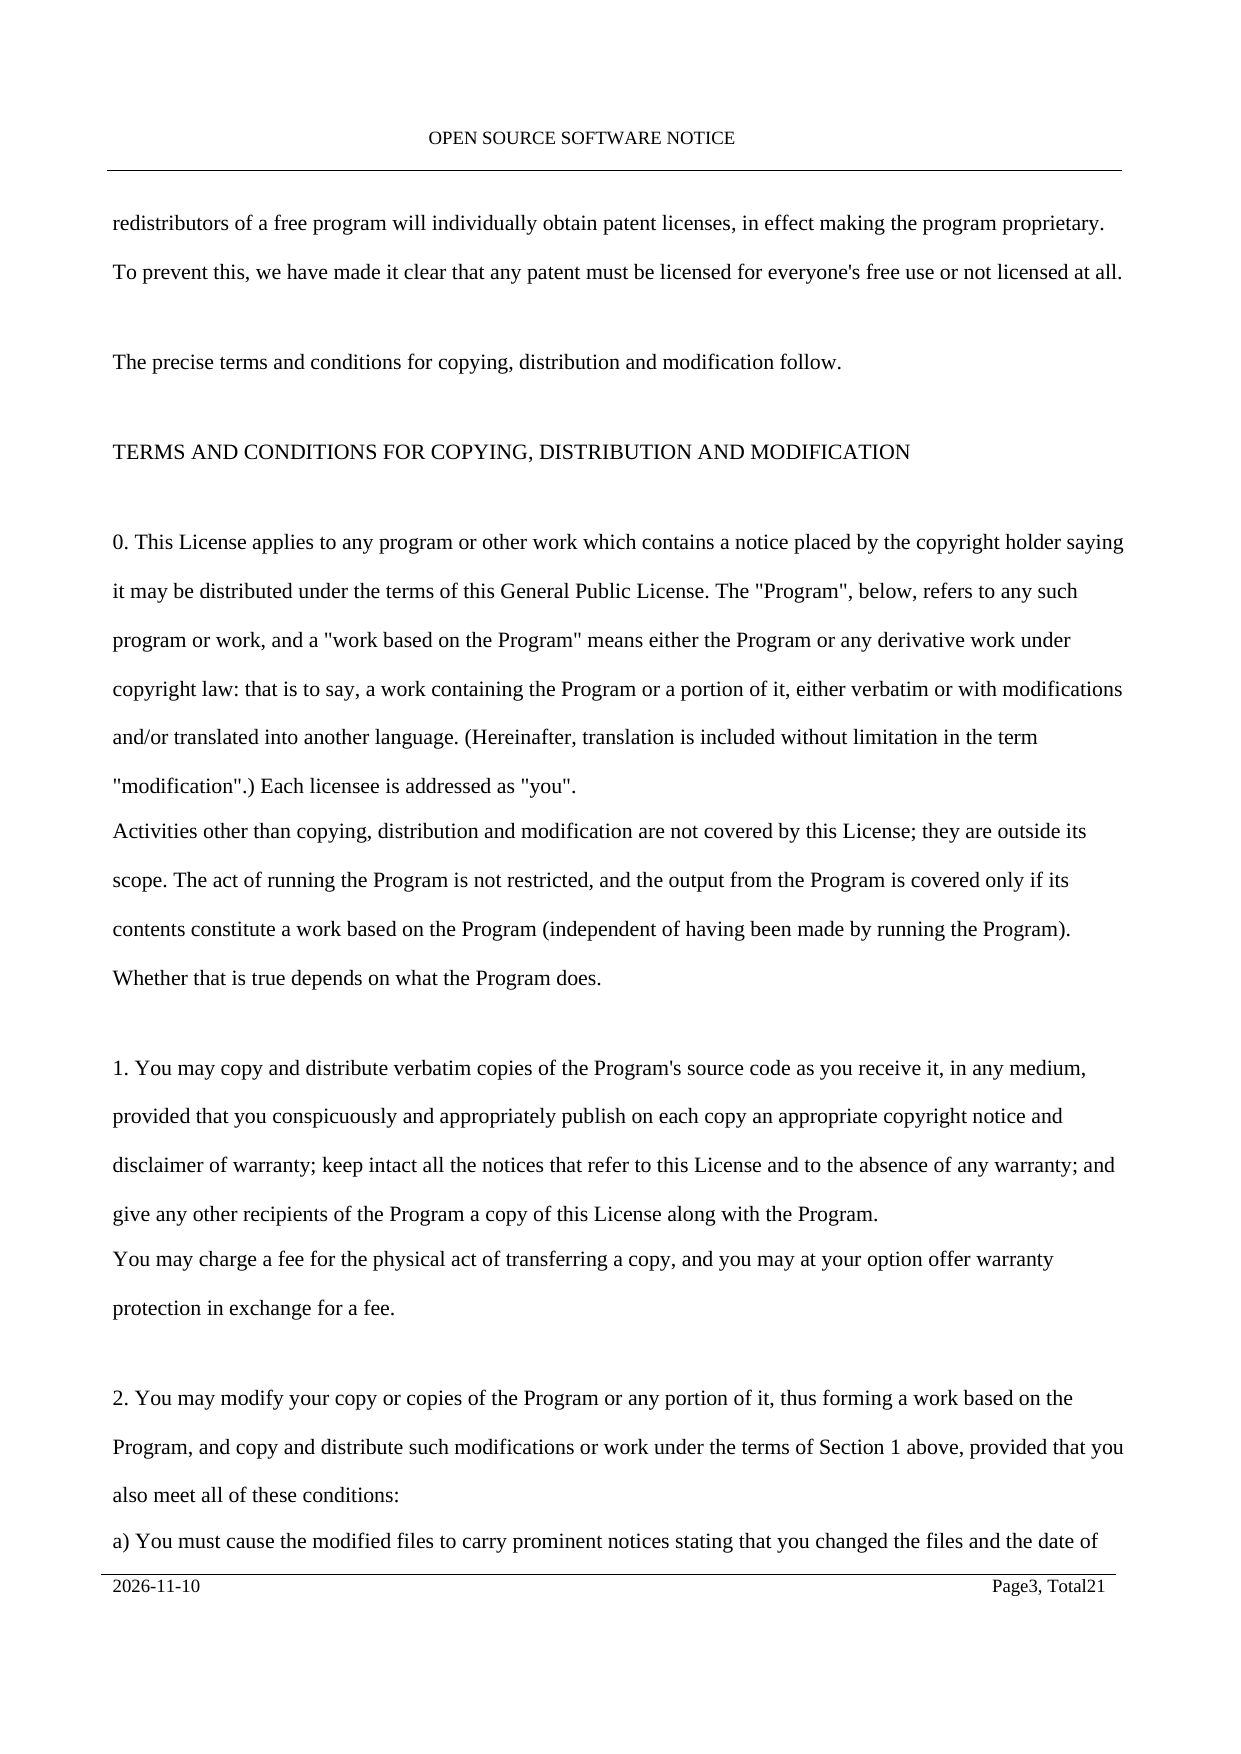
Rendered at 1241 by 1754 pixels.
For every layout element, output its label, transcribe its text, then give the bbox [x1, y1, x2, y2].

text TERMS AND CONDITIONS FOR COPYING, DISTRIBUTION AND MODIFICATION [112, 436, 1128, 468]
text Activities other than copying, distribution and modification are not covered by this License; they are outside its scope. The act of running the Program is not restricted, and the output from the Program is covered only if its contents constitute a work based on the Program (independent of having been made by running the Program). Whether that is true depends on what the Program does. [112, 814, 1128, 993]
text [112, 1524, 1128, 1556]
text The precise terms and conditions for copying, distribution and modification follow. [112, 345, 1128, 378]
text You may charge a fee for the physical act of transferring a copy, and you may at your option offer warranty protection in exchange for a fee. [112, 1242, 1128, 1324]
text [112, 206, 1128, 288]
text 0. This License applies to any program or other work which contains a notice placed by the copyright holder saying it may be distributed under the terms of this General Public License. The "Program", below, refers to any such program or work, and a "work based on the Program" means either the Program or any derivative work under copyright law: that is to say, a work containing the Program or a portion of it, either verbatim or with modifications and/or translated into another language. (Hereinafter, translation is included without limitation in the term "modification".) Each licensee is addressed as "you". [112, 526, 1128, 802]
text 1. You may copy and distribute verbatim copies of the Program's source code as you receive it, in any medium, provided that you conspicuously and appropriately publish on each copy an appropriate copyright notice and disclaimer of warranty; keep intact all the notices that refer to this License and to the absence of any warranty; and give any other recipients of the Program a copy of this License along with the Program. [112, 1051, 1128, 1230]
text 2. You may modify your copy or copies of the Program or any portion of it, thus forming a work based on the Program, and copy and distribute such modifications or work under the terms of Section 1 above, provided that you also meet all of these conditions: [112, 1381, 1128, 1511]
